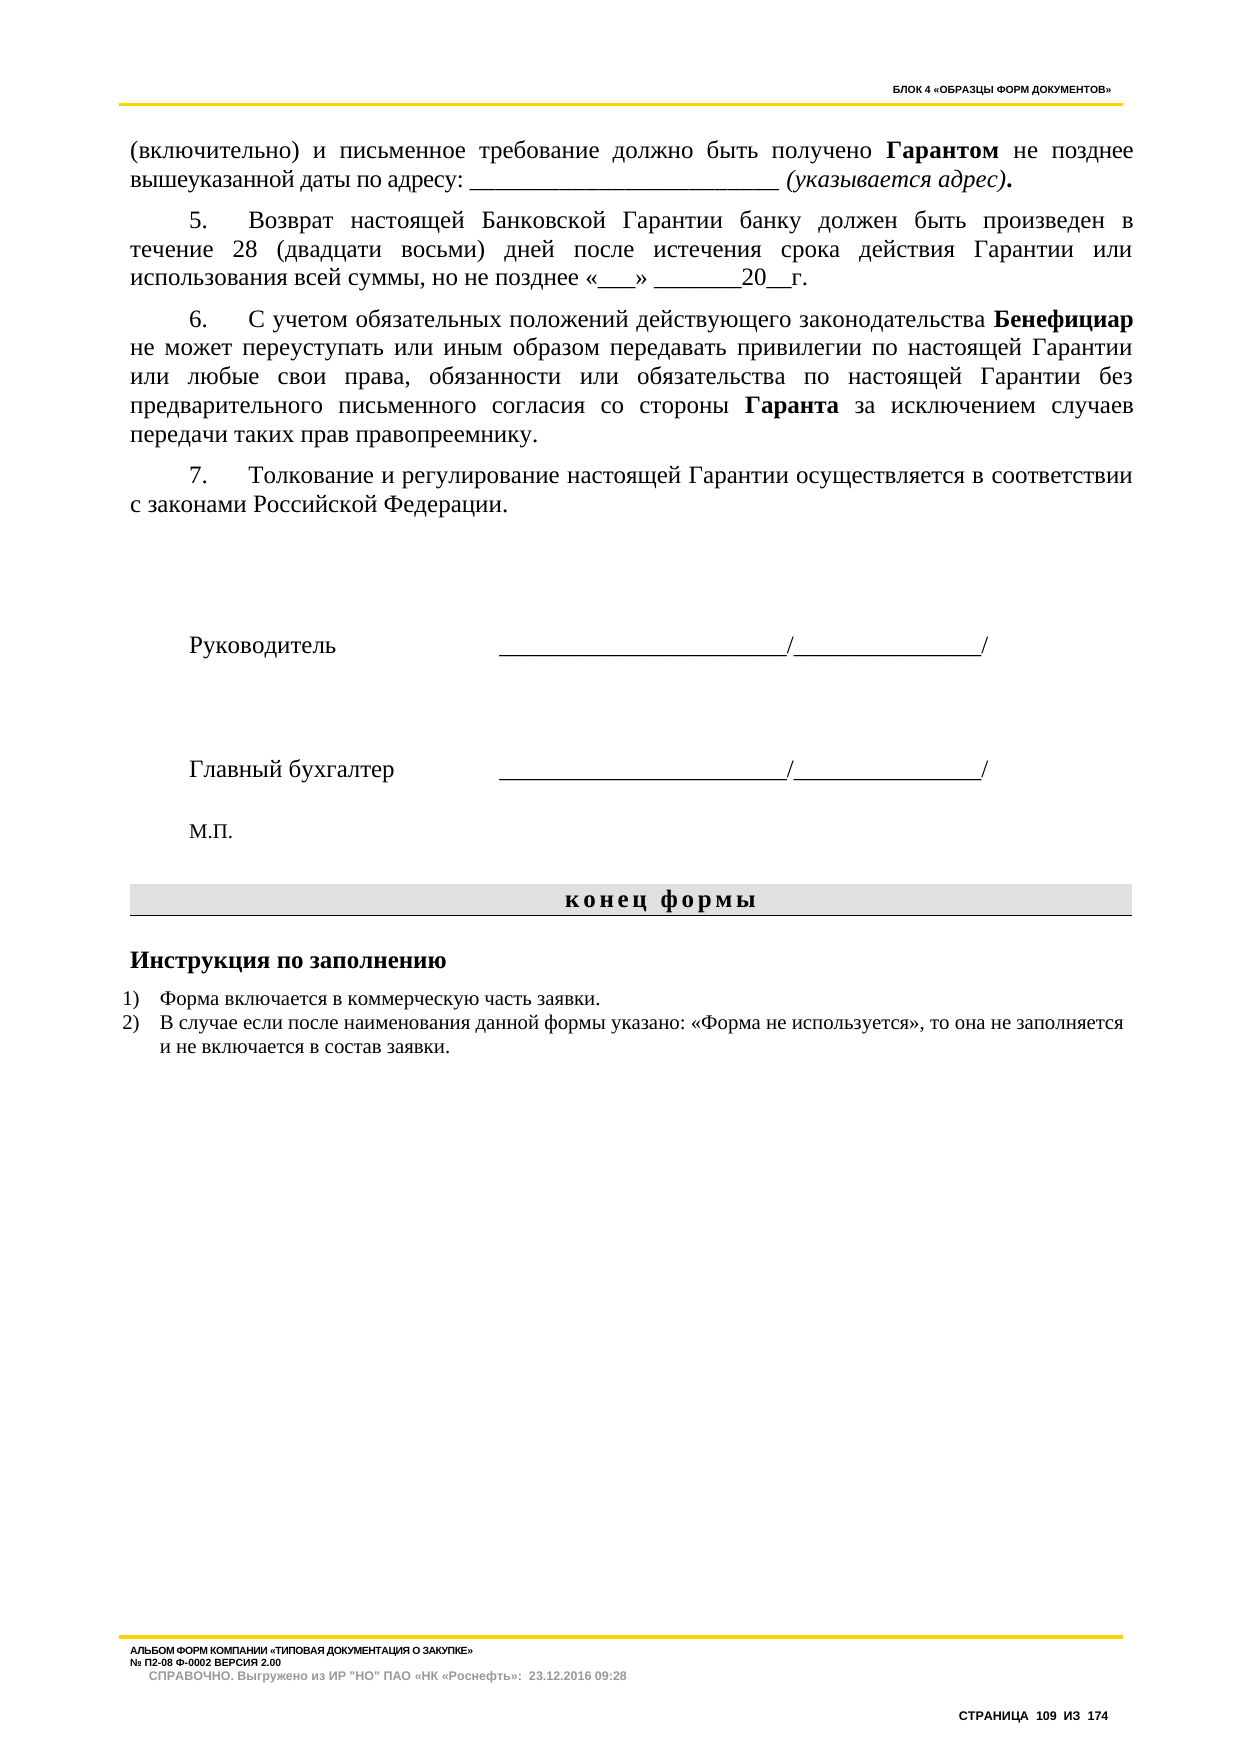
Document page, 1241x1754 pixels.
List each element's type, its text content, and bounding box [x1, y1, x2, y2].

list Форма включается в коммерческую часть заявки. [122, 986, 1134, 1010]
text Инструкция по заполнению [130, 945, 1134, 974]
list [130, 135, 1134, 192]
text конец формы [130, 884, 1132, 915]
list С учетом обязательных положений действующего законодательства Бенефициар не может переуступать или иным образом передавать привилегии по настоящей Гарантии или любые свои права, обязанности или обязательства по настоящей Гарантии без предварительного письменного согласия со стороны Гаранта за исключением случаев передачи таких прав правопреемнику. [130, 304, 1134, 447]
list Толкование и регулирование настоящей Гарантии осуществляется в соответствии с законами Российской Федерации. [130, 460, 1134, 517]
list Возврат настоящей Банковской Гарантии банку должен быть произведен в течение 28 (двадцати восьми) дней после истечения срока действия Гарантии или использования всей суммы, но не позднее «___» _______20__г. [130, 205, 1134, 291]
text Руководитель _______________________/_______________/ [130, 630, 1134, 659]
text Главный бухгалтер _______________________/_______________/ [130, 754, 1134, 782]
list В случае если после наименования данной формы указано: «Форма не используется», то она не заполняется и не включается в состав заявки. [122, 1010, 1134, 1058]
text М.П. [130, 819, 1134, 843]
